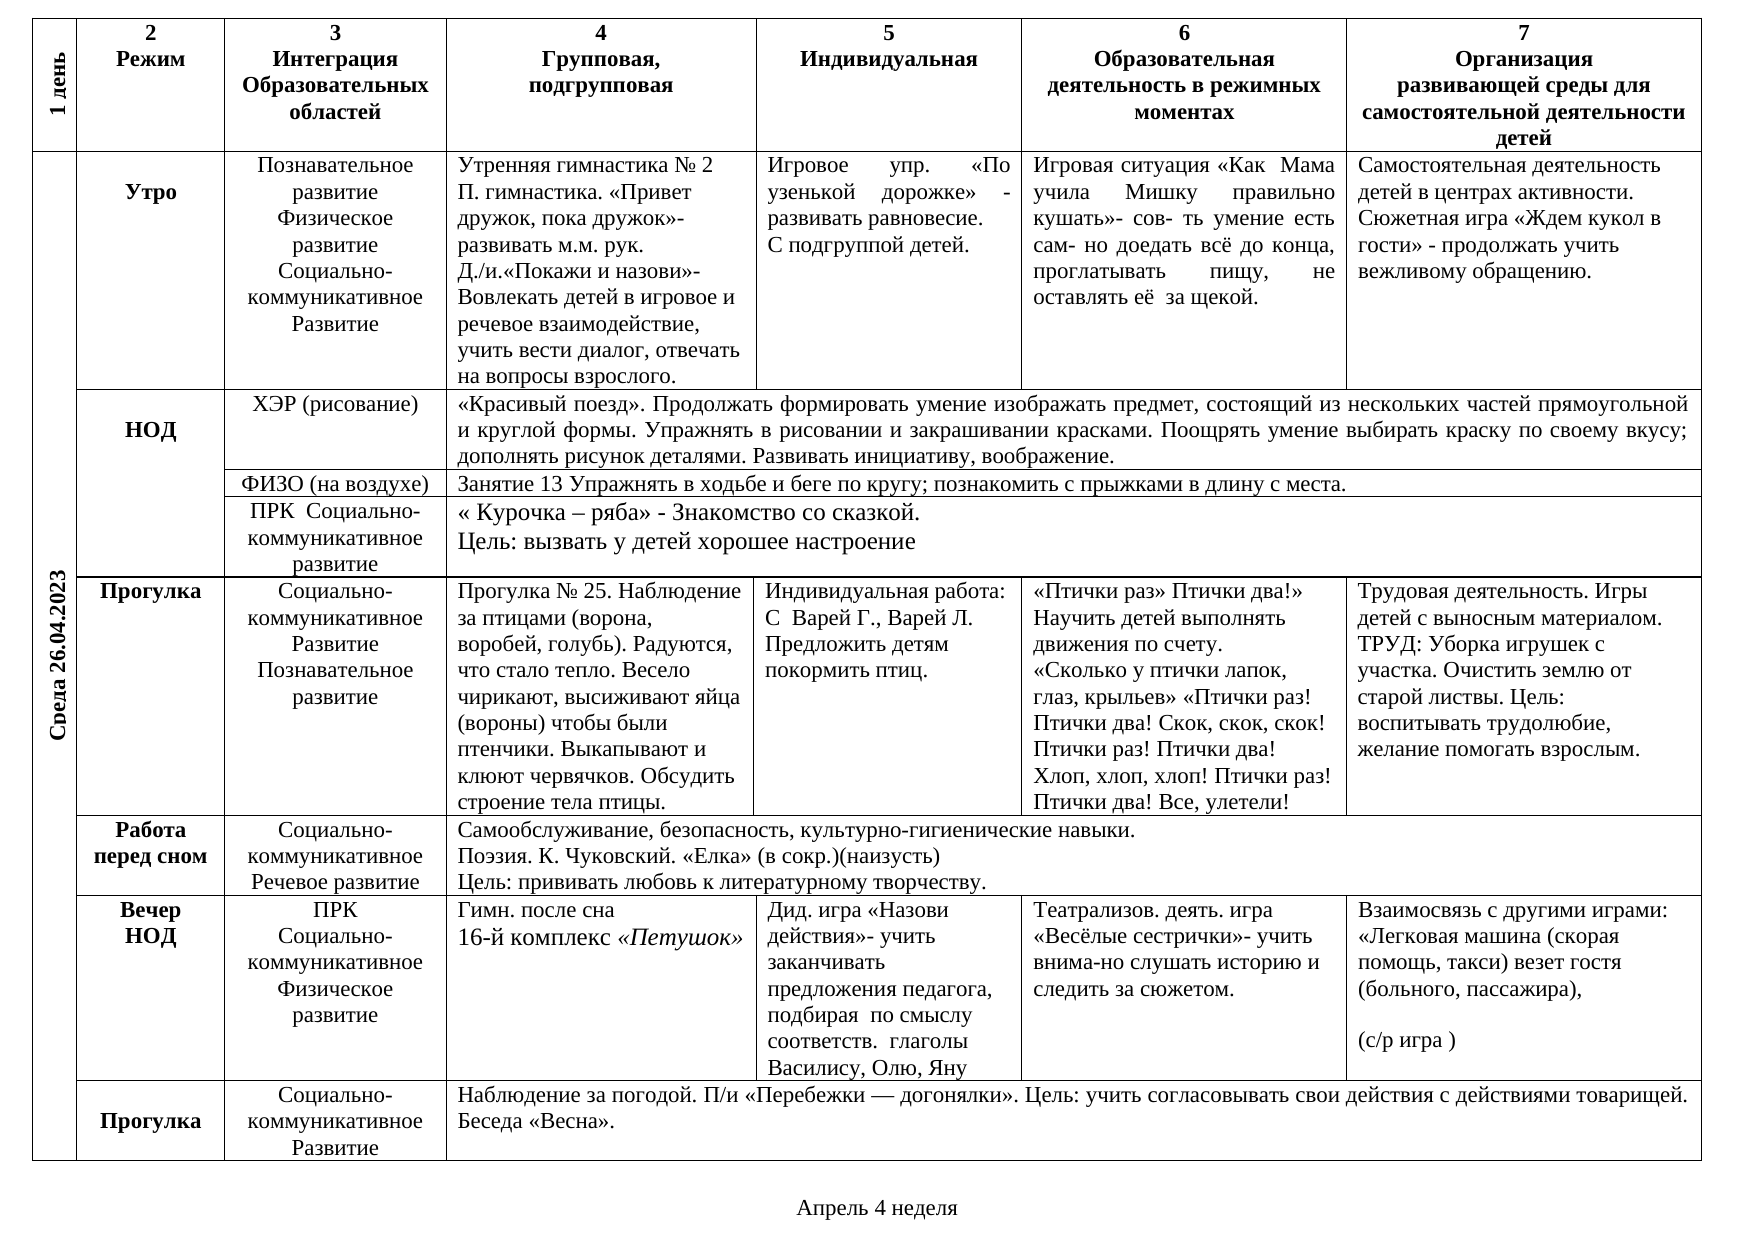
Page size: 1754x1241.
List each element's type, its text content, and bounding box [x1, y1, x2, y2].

table_header 5 Индивидуальная [757, 19, 1021, 151]
table_cell « Курочка – ряба» - Знакомство со сказкой. Цель: вызвать у детей хорошее настроение [447, 497, 1701, 576]
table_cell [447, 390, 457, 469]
table_cell Взаимосвязь с другими играми: «Легковая машина (скорая помощь, такси) везет гостя (больного, пассажира), (с/р игра ) [1347, 896, 1701, 1080]
table_cell Прогулка [77, 1081, 224, 1160]
table_cell НОД [77, 390, 224, 576]
table_header 2 Режим [77, 19, 224, 151]
table_cell ХЭР (рисование) [225, 390, 446, 469]
table_cell Вечер НОД [77, 896, 224, 1080]
table_header 4 Групповая, подгрупповая [447, 19, 756, 151]
table_cell Гимн. после сна 16-й комплекс «Петушок» [447, 896, 756, 1080]
table_cell Утро [77, 152, 224, 389]
table_cell Игровое упр. «По узенькой дорожке» - развивать равновесие. С подгруппой детей. [757, 152, 1021, 389]
table_cell Дид. игра «Назови действия»- учить заканчивать предложения педагога, подбирая по смыслу соответств. глаголы Василису, Олю, Яну [757, 896, 1021, 1080]
table_cell Самообслуживание, безопасность, культурно-гигиенические навыки. Поэзия. К. Чуковский. «Елка» (в сокр.)(наизусть) Цель: прививать любовь к литературному творчеству. [447, 816, 1701, 895]
table_cell Самостоятельная деятельность детей в центрах активности. Сюжетная игра «Ждем кукол в гости» - продолжать учить вежливому обращению. [1347, 152, 1701, 389]
table_cell Среда 26.04.2023 [33, 152, 76, 1160]
table_cell «Птички раз» Птички два!» Научить детей выполнять движения по счету. «Сколько у птички лапок, глаз, крыльев» «Птички раз! Птички два! Скок, скок, скок! Птички раз! Птички два! Хлоп, хлоп, хлоп! Птички раз! Птички два! Все, улетели! [1022, 578, 1346, 814]
table_header 1 день недели [33, 19, 76, 151]
table_cell Утренняя гимнастика № 2 П. гимнастика. «Привет дружок, пока дружок»- развивать м.м. рук. Д./и.«Покажи и назови»- Вовлекать детей в игровое и речевое взаимодействие, учить вести диалог, отвечать на вопросы взрослого. [447, 152, 756, 389]
table_cell ПРК Социально-коммуникативное развитие [225, 497, 446, 576]
table_header 3 Интеграция Образовательных областей [225, 19, 446, 151]
table_cell Познавательное развитие Физическое развитие Социально- коммуникативное Развитие [225, 152, 446, 389]
table_header 7 Организация развивающей среды для самостоятельной деятельности детей [1347, 19, 1701, 151]
table_cell Игровая ситуация «Как Мама учила Мишку правильно кушать»- сов- ть умение есть сам- но доедать всё до конца, проглатывать пищу, не оставлять её за щекой. [1022, 152, 1346, 389]
table_cell Прогулка № 25. Наблюдение за птицами (ворона, воробей, голубь). Радуются, что стало тепло. Весело чирикают, высиживают яйца (вороны) чтобы были птенчики. Выкапывают и клюют червячков. Обсудить строение тела птицы. [447, 578, 753, 814]
table_cell Социально- коммуникативное Развитие [225, 1081, 446, 1160]
table_cell Театрализов. деять. игра «Весёлые сестрички»- учить внима-но слушать историю и следить за сюжетом. [1022, 896, 1346, 1080]
text Апрель 4 неделя [18, 1194, 1736, 1221]
table_cell Трудовая деятельность. Игры детей с выносным материалом. ТРУД: Уборка игрушек с участка. Очистить землю от старой листвы. Цель: воспитывать трудолюбие, желание помогать взрослым. [1347, 578, 1701, 814]
table_cell Социально-коммуникативное Речевое развитие [225, 816, 446, 895]
table_cell ПРК Социально-коммуникативное Физическое развитие [225, 896, 446, 1080]
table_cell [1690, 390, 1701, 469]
table_cell Социально- коммуникативное Развитие Познавательное развитие [225, 578, 446, 814]
table_header 6 Образовательная деятельность в режимных моментах [1022, 19, 1346, 151]
table_cell Прогулка [77, 578, 224, 814]
table_cell Индивидуальная работа: С Варей Г., Варей Л. Предложить детям покормить птиц. [754, 578, 1021, 814]
table_cell Работа перед сном [77, 816, 224, 895]
table_cell Наблюдение за погодой. П/и «Перебежки — догонялки». Цель: учить согласовывать свои действия с действиями товарищей. Беседа «Весна». [447, 1081, 1701, 1160]
table_cell ФИЗО (на воздухе) [225, 470, 446, 496]
table_cell Занятие 13 Упражнять в ходьбе и беге по кругу; познакомить с прыжками в длину с места. [447, 470, 1701, 496]
